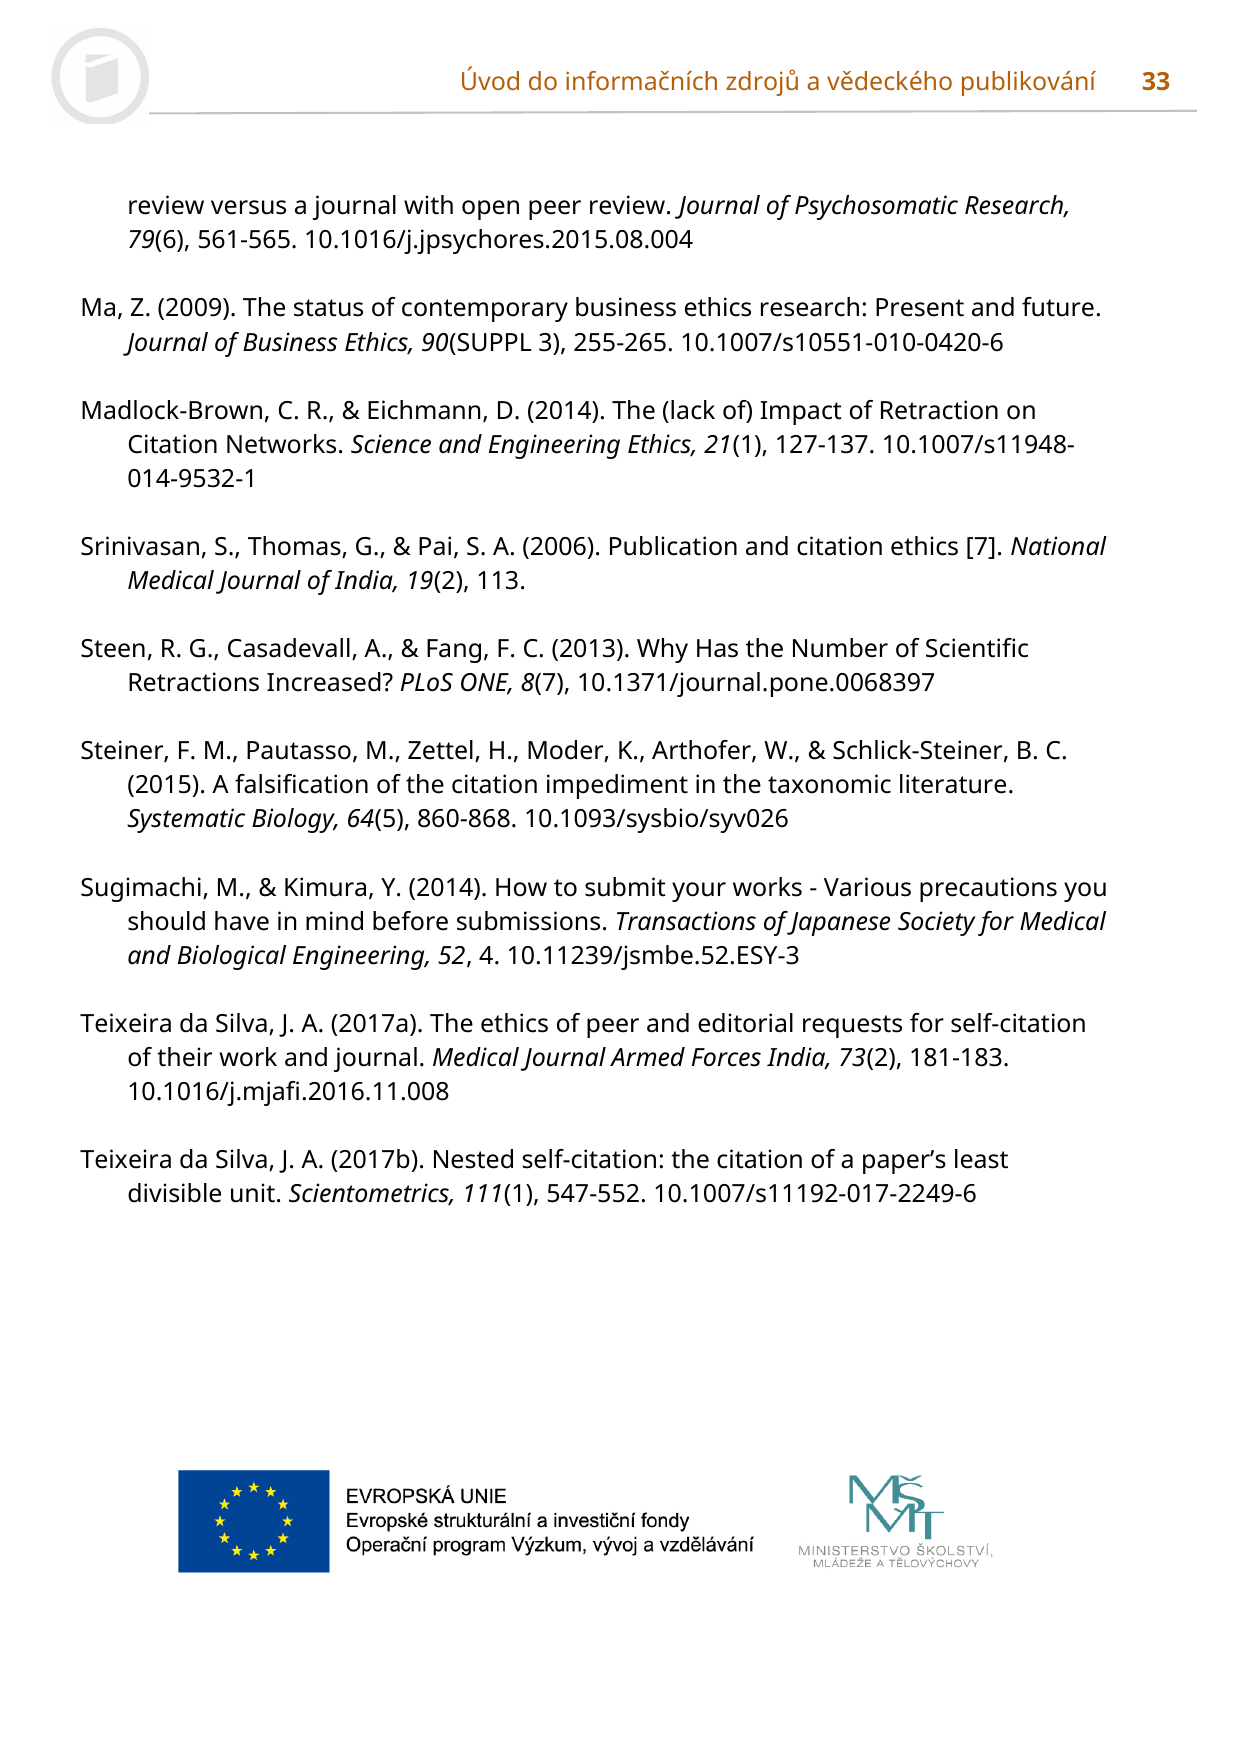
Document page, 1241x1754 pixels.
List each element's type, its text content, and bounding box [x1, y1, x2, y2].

text Madlock-Brown, C. R., & Eichmann, D. (2014). The (lack of) Impact of Retraction on Citation Networks. Science and Engineering Ethics, 21(1), 127-137. 10.1007/s11948-014-9532-1 [80, 392, 1111, 494]
text Sugimachi, M., & Kimura, Y. (2014). How to submit your works - Various precautions you should have in mind before submissions. Transactions of Japanese Society for Medical and Biological Engineering, 52, 4. 10.11239/jsmbe.52.ESY-3 [80, 869, 1111, 971]
text Steen, R. G., Casadevall, A., & Fang, F. C. (2013). Why Has the Number of Scientific Retractions Increased? PLoS ONE, 8(7), 10.1371/journal.pone.0068397 [80, 631, 1111, 699]
picture [127, 1419, 1043, 1623]
text Teixeira da Silva, J. A. (2017b). Nested self-citation: the citation of a paper’s least divisible unit. Scientometrics, 111(1), 547-552. 10.1007/s11192-017-2249-6 [80, 1142, 1111, 1210]
text Ma, Z. (2009). The status of contemporary business ethics research: Present and future. Journal of Business Ethics, 90(SUPPL 3), 255-265. 10.1007/s10551-010-0420-6 [80, 290, 1111, 358]
text Steiner, F. M., Pautasso, M., Zettel, H., Moder, K., Arthofer, W., & Schlick-Steiner, B. C. (2015). A falsification of the citation impediment in the taxonomic literature. Systematic Biology, 64(5), 860-868. 10.1093/sysbio/syv026 [80, 733, 1111, 835]
text Srinivasan, S., Thomas, G., & Pai, S. A. (2006). Publication and citation ethics [7]. National Medical Journal of India, 19(2), 113. [80, 528, 1111, 597]
text Teixeira da Silva, J. A. (2017a). The ethics of peer and editorial requests for self-citation of their work and journal. Medical Journal Armed Forces India, 73(2), 181-183. 10.1016/j.mjafi.2016.11.008 [80, 1005, 1111, 1108]
